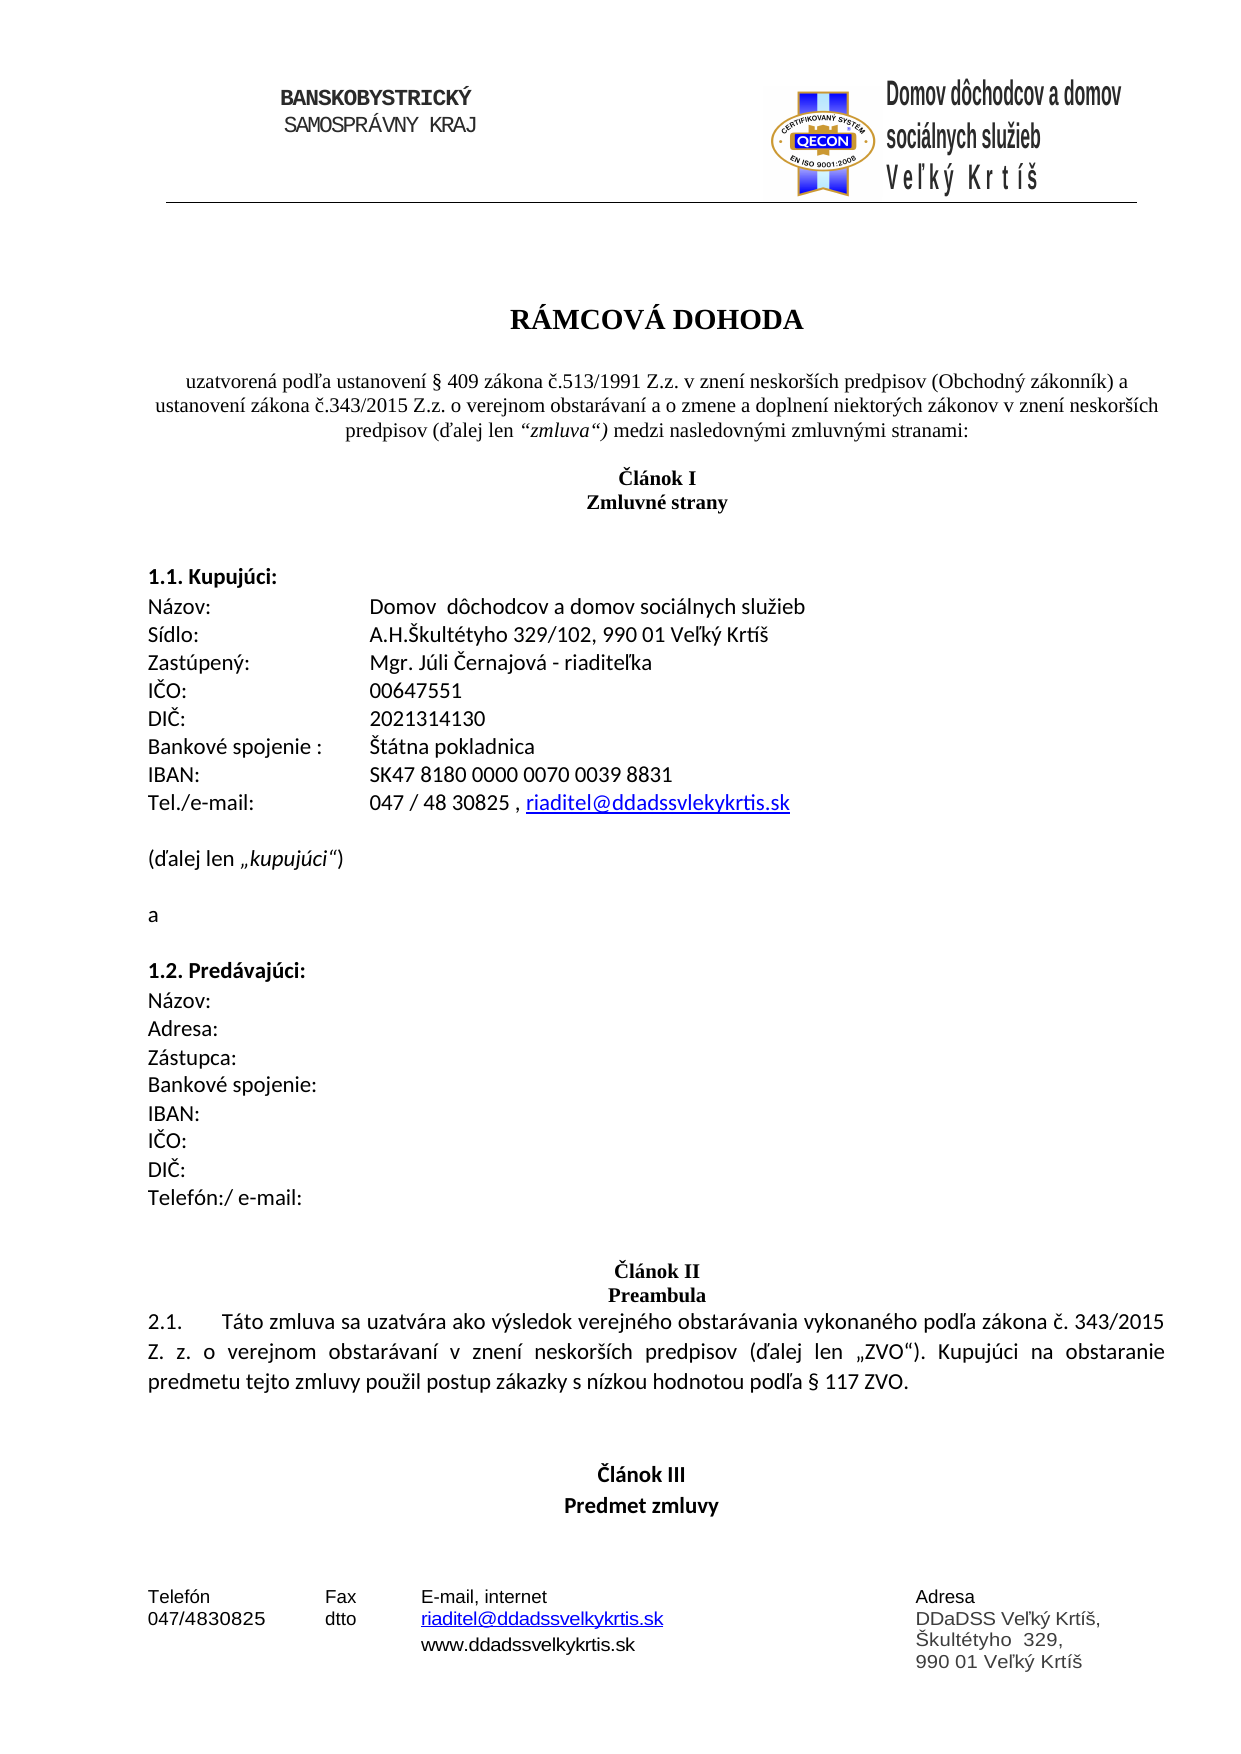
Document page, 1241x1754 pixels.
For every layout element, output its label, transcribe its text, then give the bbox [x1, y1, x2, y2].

text (ďalej len „kupujúci“) [148, 844, 1166, 872]
text Zmluvné strany [148, 490, 1166, 514]
text Sídlo: A.H.Škultétyho 329/102, 990 01 Veľký Krtíš [148, 620, 1166, 648]
text Bankové spojenie: [148, 1071, 1166, 1099]
text Preambula [148, 1283, 1166, 1307]
text Tel./e-mail: 047 / 48 30825 , riaditel@ddadssvlekykrtis.sk [148, 788, 1166, 816]
picture [763, 86, 883, 202]
text Názov: Domov dôchodcov a domov sociálnych služieb [148, 592, 1166, 620]
list Predmet zmluvy [147, 1491, 1136, 1519]
list Predávajúci: [148, 956, 1166, 984]
list Kupujúci: [148, 562, 1166, 590]
text DIČ: [148, 1155, 1166, 1183]
text IČO: [148, 1127, 1166, 1155]
text Názov: [148, 987, 1166, 1014]
text IBAN: [148, 1099, 1166, 1127]
text Článok II [148, 1259, 1166, 1283]
text Bankové spojenie : Štátna pokladnica [148, 732, 1166, 760]
text DIČ: 2021314130 [148, 704, 1166, 732]
text a [148, 900, 1166, 928]
text uzatvorená podľa ustanovení § 409 zákona č.513/1991 Z.z. v znení neskorších predpisov (Obchodný zákonník) a ustanovení zákona č.343/2015 Z.z. o verejnom obstarávaní a o zmene a doplnení niektorých zákonov v znení neskorších predpisov (ďalej len “zmluva“) medzi nasledovnými zmluvnými stranami: [148, 369, 1166, 442]
list Táto zmluva sa uzatvára ako výsledok verejného obstarávania vykonaného podľa zákona č. 343/2015 Z. z. o verejnom obstarávaní v znení neskorších predpisov (ďalej len „ZVO“). Kupujúci na obstaranie predmetu tejto zmluvy použil postup zákazky s nízkou hodnotou podľa § 117 ZVO. [148, 1307, 1166, 1395]
text Zastúpený: Mgr. Júli Černajová - riaditeľka [148, 648, 1166, 676]
text RÁMCOVÁ DOHODA [148, 302, 1166, 336]
text Zástupca: [148, 1043, 1166, 1071]
text Článok I [148, 466, 1166, 490]
text Telefón:/ e-mail: [148, 1183, 1166, 1211]
list Článok III [147, 1460, 1136, 1488]
text IČO: 00647551 [148, 676, 1166, 704]
text Adresa: [148, 1014, 1166, 1043]
text IBAN: SK47 8180 0000 0070 0039 8831 [148, 760, 1166, 788]
